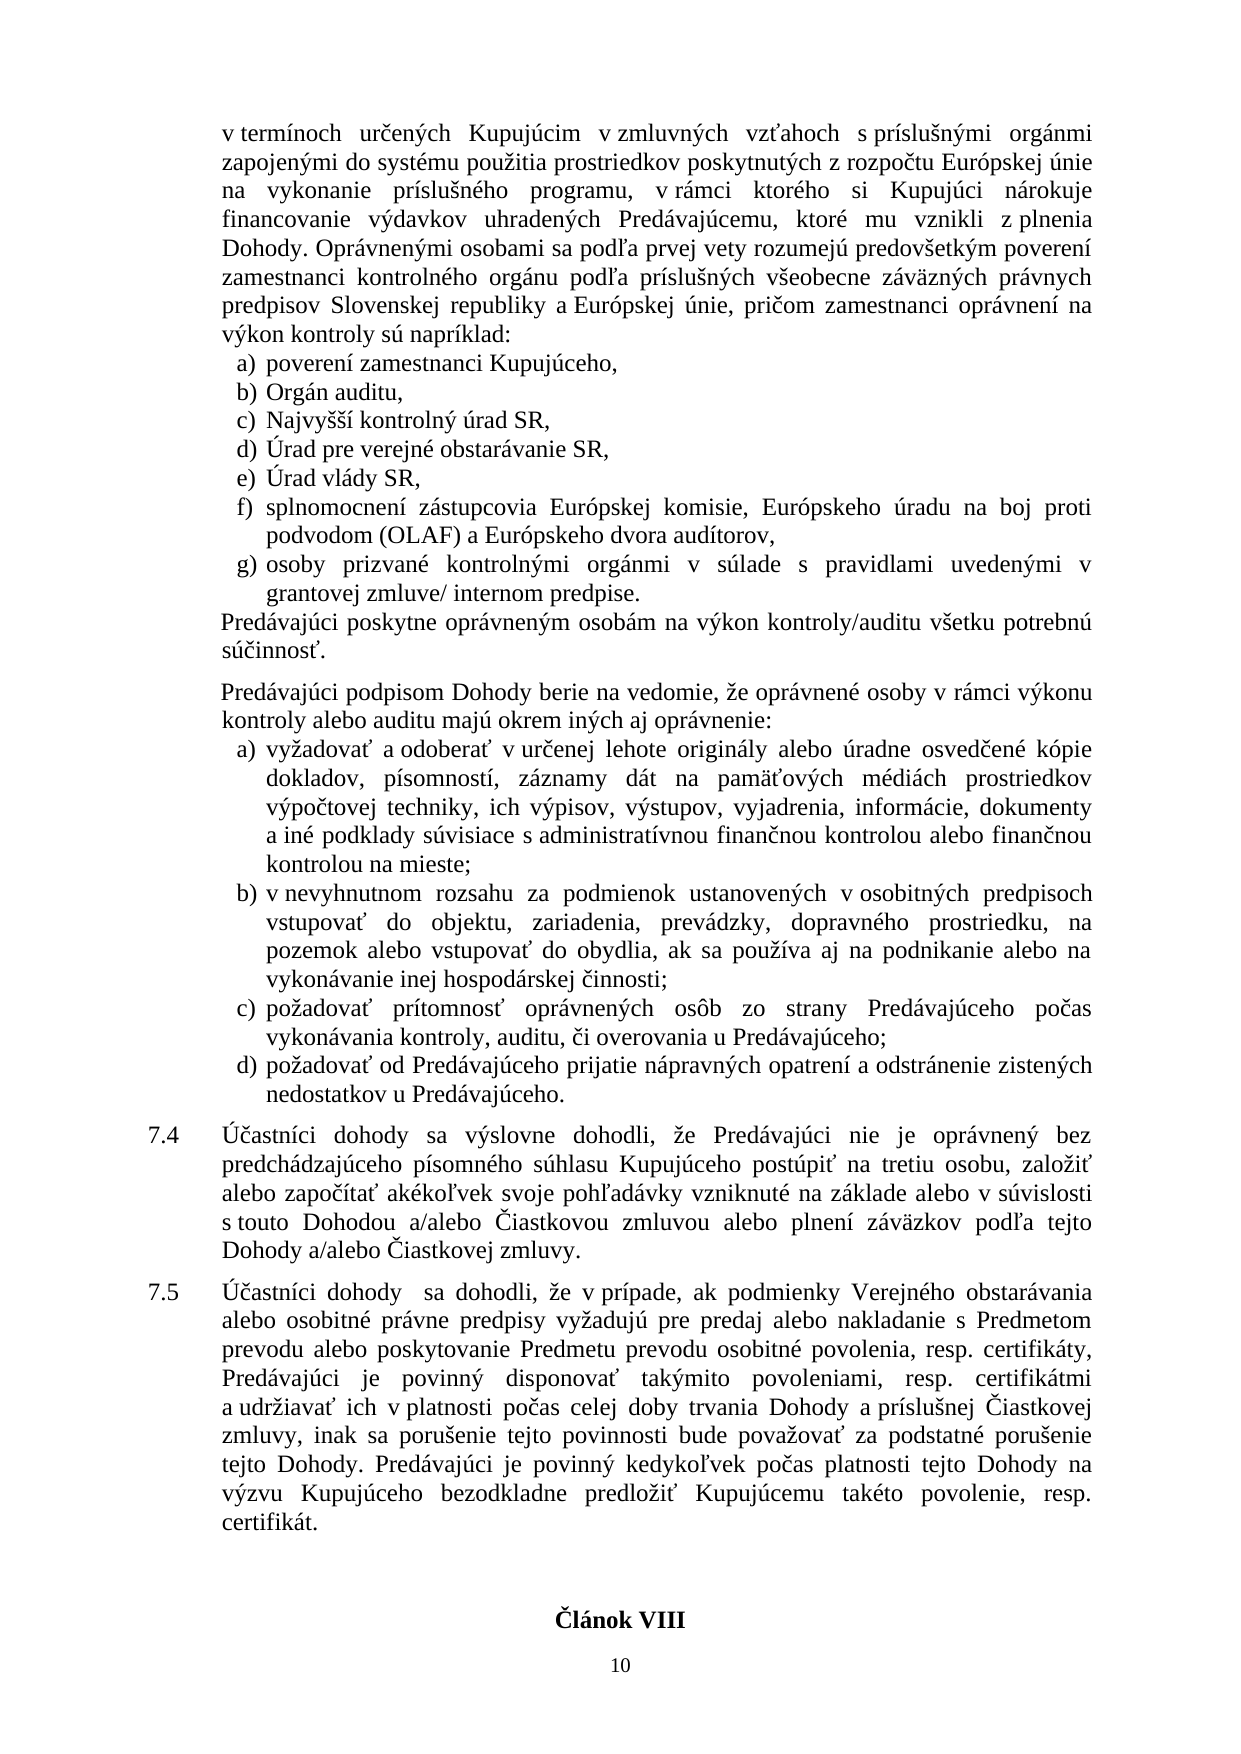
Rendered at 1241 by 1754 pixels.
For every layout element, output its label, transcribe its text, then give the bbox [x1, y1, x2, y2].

list v nevyhnutnom rozsahu za podmienok ustanovených v osobitných predpisoch vstupovať do objektu, zariadenia, prevádzky, dopravného prostriedku, na pozemok alebo vstupovať do obydlia, ak sa používa aj na podnikanie alebo na vykonávanie inej hospodárskej činnosti; [236, 878, 1092, 993]
list vyžadovať a odoberať v určenej lehote originály alebo úradne osvedčené kópie dokladov, písomností, záznamy dát na pamäťových médiách prostriedkov výpočtovej techniky, ich výpisov, výstupov, vyjadrenia, informácie, dokumenty a iné podklady súvisiace s administratívnou finančnou kontrolou alebo finančnou kontrolou na mieste; [236, 734, 1092, 878]
list Predávajúci podpisom Dohody berie na vedomie, že oprávnené osoby v rámci výkonu kontroly alebo auditu majú okrem iných aj oprávnenie: [220, 677, 1092, 734]
list splnomocnení zástupcovia Európskej komisie, Európskeho úradu na boj proti podvodom (OLAF) a Európskeho dvora audítorov, [236, 492, 1092, 549]
list Úrad pre verejné obstarávanie SR, [236, 434, 1092, 463]
list požadovať prítomnosť oprávnených osôb zo strany Predávajúceho počas vykonávania kontroly, auditu, či overovania u Predávajúceho; [236, 993, 1092, 1051]
list Predávajúci poskytne oprávneným osobám na výkon kontroly/auditu všetku potrebnú súčinnosť. [220, 607, 1092, 664]
list požadovať od Predávajúceho prijatie nápravných opatrení a odstránenie zistených nedostatkov u Predávajúceho. [236, 1051, 1092, 1108]
list Úrad vlády SR, [236, 463, 1092, 492]
list Účastníci dohody sa dohodli, že v prípade, ak podmienky Verejného obstarávania alebo osobitné právne predpisy vyžadujú pre predaj alebo nakladanie s Predmetom prevodu alebo poskytovanie Predmetu prevodu osobitné povolenia, resp. certifikáty, Predávajúci je povinný disponovať takýmito povoleniami, resp. certifikátmi a udržiavať ich v platnosti počas celej doby trvania Dohody a príslušnej Čiastkovej zmluvy, inak sa porušenie tejto povinnosti bude považovať za podstatné porušenie tejto Dohody. Predávajúci je povinný kedykoľvek počas platnosti tejto Dohody na výzvu Kupujúceho bezodkladne predložiť Kupujúcemu takéto povolenie, resp. certifikát. [148, 1277, 1092, 1536]
list poverení zamestnanci Kupujúceho, [236, 348, 1092, 377]
text Článok VIII [148, 1606, 1092, 1634]
list Najvyšší kontrolný úrad SR, [236, 406, 1092, 434]
list Orgán auditu, [236, 377, 1092, 406]
list osoby prizvané kontrolnými orgánmi v súlade s pravidlami uvedenými v grantovej zmluve/ internom predpise. [236, 549, 1092, 607]
list Účastníci dohody sa výslovne dohodli, že Predávajúci nie je oprávnený bez predchádzajúceho písomného súhlasu Kupujúceho postúpiť na tretiu osobu, založiť alebo započítať akékoľvek svoje pohľadávky vzniknuté na základe alebo v súvislosti s touto Dohodou a/alebo Čiastkovou zmluvou alebo plnení záväzkov podľa tejto Dohody a/alebo Čiastkovej zmluvy. [148, 1121, 1092, 1264]
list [222, 118, 1092, 348]
